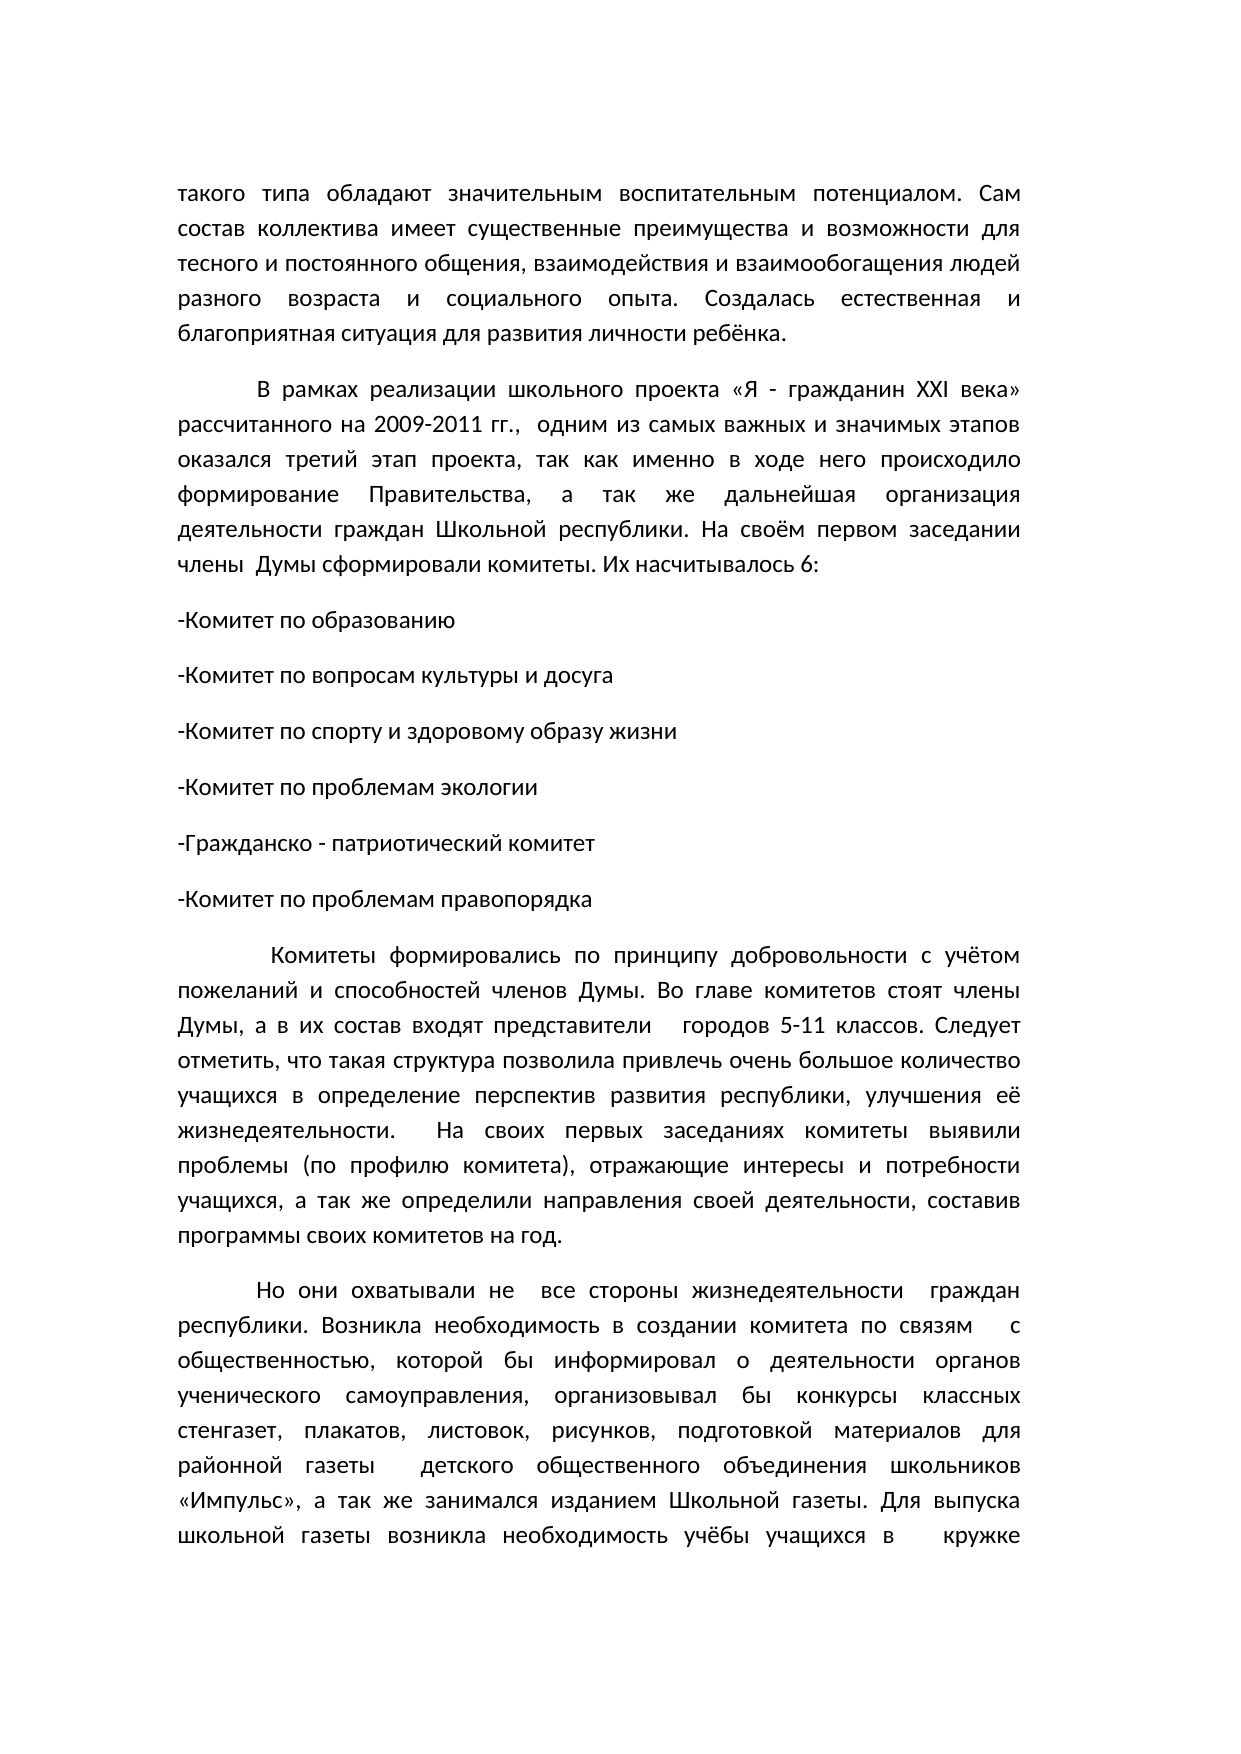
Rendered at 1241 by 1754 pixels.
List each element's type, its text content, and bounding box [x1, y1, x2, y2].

text -Комитет по проблемам экологии [177, 771, 1022, 802]
text -Комитет по проблемам правопорядка [177, 883, 1022, 913]
text Комитеты формировались по принципу добровольности с учётом пожеланий и способностей членов Думы. Во главе комитетов стоят члены Думы, а в их состав входят представители городов 5-11 классов. Следует отметить, что такая структура позволила привлечь очень большое количество учащихся в определение перспектив развития республики, улучшения её жизнедеятельности. На своих первых заседаниях комитеты выявили проблемы (по профилю комитета), отражающие интересы и потребности учащихся, а так же определили направления своей деятельности, составив программы своих комитетов на год. [177, 939, 1022, 1249]
text -Гражданско - патриотический комитет [177, 827, 1022, 858]
text -Комитет по вопросам культуры и досуга [177, 660, 1022, 690]
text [177, 1275, 1022, 1550]
text -Комитет по образованию [177, 604, 1022, 634]
text В рамках реализации школьного проекта «Я - гражданин XXI века» рассчитанного на 2009-2011 гг., одним из самых важных и значимых этапов оказался третий этап проекта, так как именно в ходе него происходило формирование Правительства, а так же дальнейшая организация деятельности граждан Школьной республики. На своём первом заседании члены Думы сформировали комитеты. Их насчитывалось 6: [177, 373, 1022, 578]
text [177, 177, 1022, 348]
text -Комитет по спорту и здоровому образу жизни [177, 716, 1022, 746]
